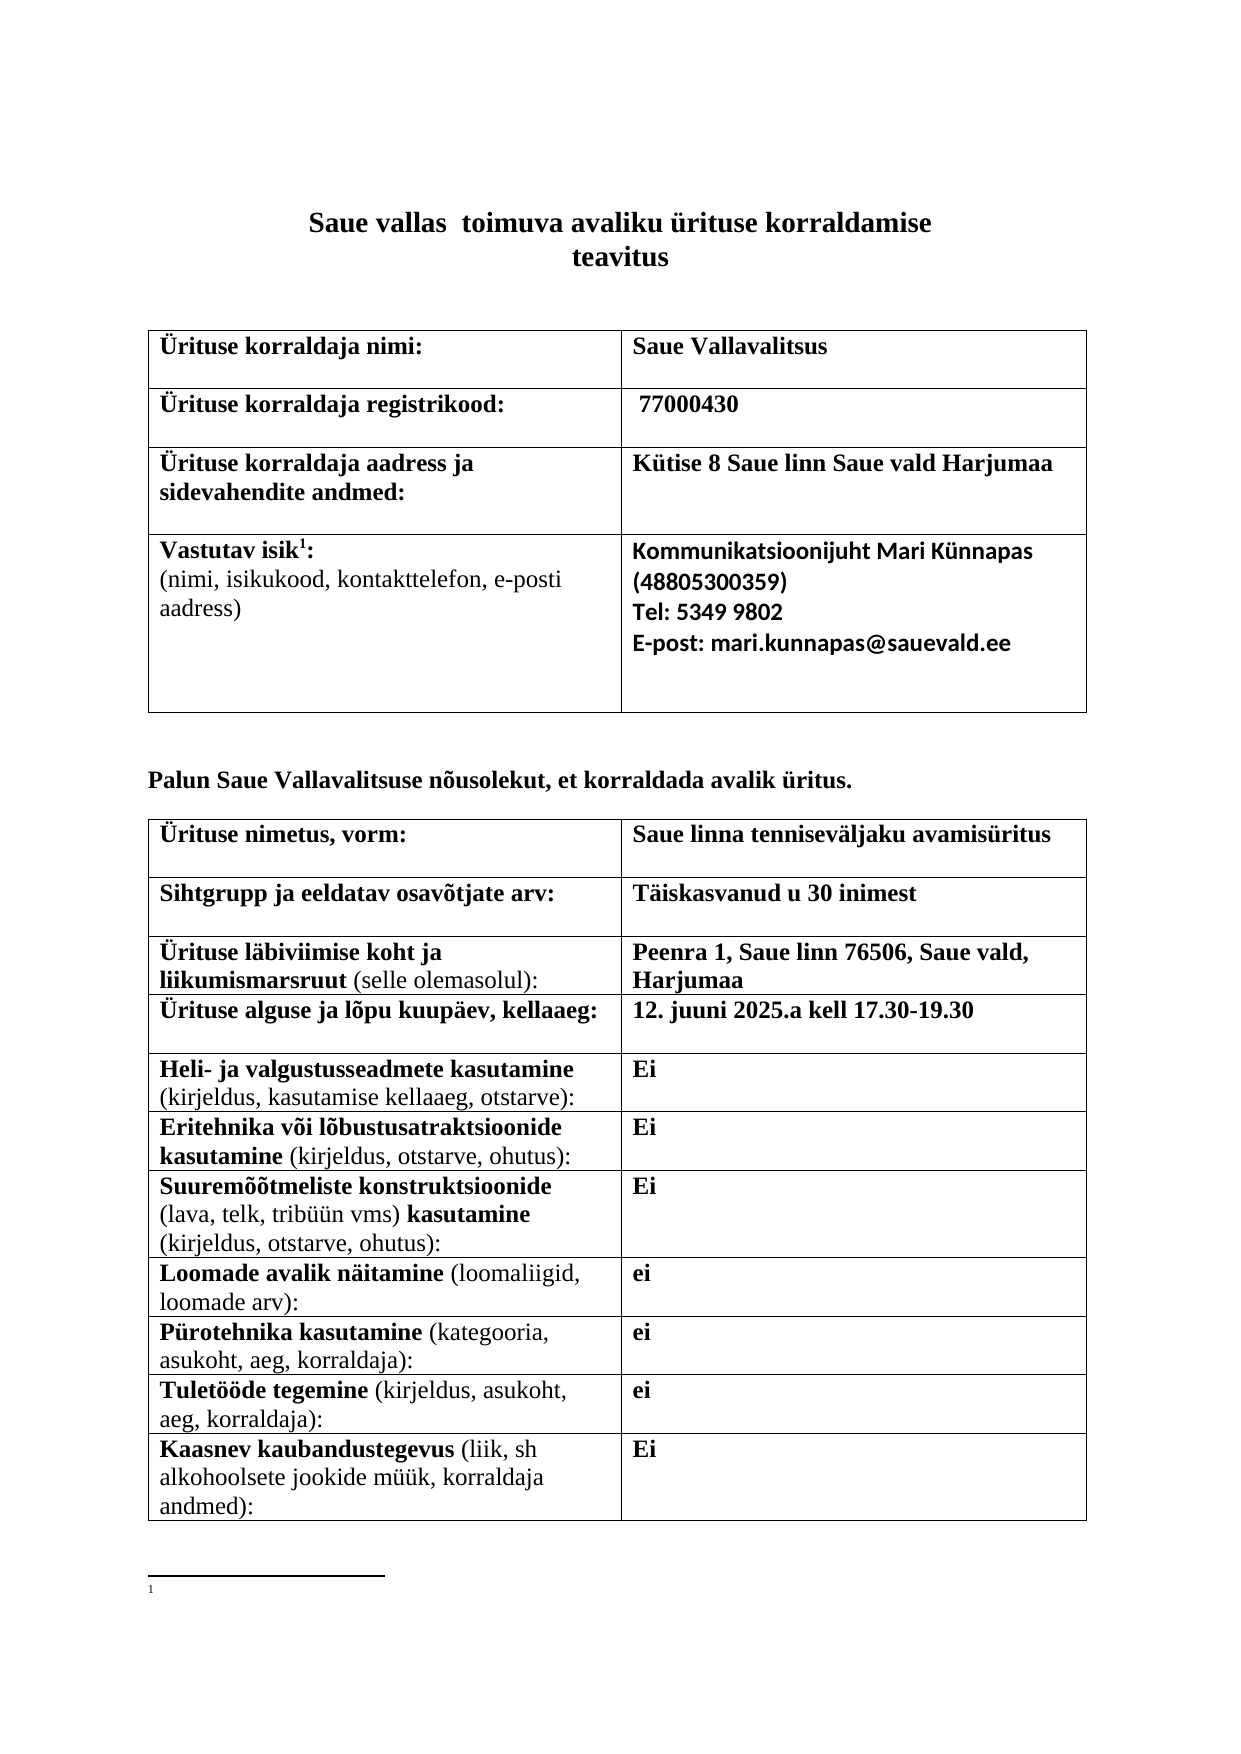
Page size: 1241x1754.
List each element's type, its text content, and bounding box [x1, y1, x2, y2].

table_cell ei [622, 1317, 1086, 1374]
table_cell Kommunikatsioonijuht Mari Künnapas (48805300359) Tel: 5349 9802 E-post: mari.kunnapas@sauevald.ee [622, 535, 1086, 712]
table_cell ei [622, 1258, 1086, 1316]
table_cell Loomade avalik näitamine (loomaliigid, loomade arv): [149, 1258, 621, 1316]
table_cell Vastutav isik: (nimi, isikukood, kontakttelefon, e-posti aadress) [149, 535, 621, 712]
table_cell Ei [622, 1434, 1086, 1520]
table_cell Täiskasvanud u 30 inimest [622, 878, 1086, 936]
table_cell Heli- ja valgustusseadmete kasutamine (kirjeldus, kasutamise kellaaeg, otstarve): [149, 1054, 621, 1111]
table_cell Ei [622, 1054, 1086, 1111]
table_cell 77000430 [622, 389, 1086, 447]
table_cell ei [622, 1375, 1086, 1433]
table_header Saue linna tenniseväljaku avamisüritus [622, 820, 1086, 877]
table_header Ürituse korraldaja nimi: [149, 331, 621, 388]
table_cell Eritehnika või lõbustusatraktsioonide kasutamine (kirjeldus, otstarve, ohutus): [149, 1112, 621, 1170]
table_cell Ürituse korraldaja aadress ja sidevahendite andmed: [149, 448, 621, 534]
table_cell Ürituse korraldaja registrikood: [149, 389, 621, 447]
text Palun Saue Vallavalitsuse nõusolekut, et korraldada avalik üritus. [148, 766, 1093, 794]
table_cell Ürituse läbiviimise koht ja liikumismarsruut (selle olemasolul): [149, 937, 621, 994]
table_header Saue Vallavalitsus [622, 331, 1086, 388]
table_cell Ei [622, 1112, 1086, 1170]
text Saue vallas toimuva avaliku ürituse korraldamise [148, 205, 1093, 239]
text teavitus [148, 239, 1093, 272]
table_cell Suuremõõtmeliste konstruktsioonide (lava, telk, tribüün vms) kasutamine (kirjeldus, otstarve, ohutus): [149, 1171, 621, 1257]
table_cell Ürituse alguse ja lõpu kuupäev, kellaaeg: [149, 995, 621, 1053]
table_cell Ei [622, 1171, 1086, 1257]
table_cell Sihtgrupp ja eeldatav osavõtjate arv: [149, 878, 621, 936]
table_cell Kütise 8 Saue linn Saue vald Harjumaa [622, 448, 1086, 534]
table_header Ürituse nimetus, vorm: [149, 820, 621, 877]
table_cell 12. juuni 2025.a kell 17.30-19.30 [622, 995, 1086, 1053]
table_cell Kaasnev kaubandustegevus (liik, sh alkohoolsete jookide müük, korraldaja andmed): [149, 1434, 621, 1520]
table_cell Tuletööde tegemine (kirjeldus, asukoht, aeg, korraldaja): [149, 1375, 621, 1433]
table_cell Peenra 1, Saue linn 76506, Saue vald, Harjumaa [622, 937, 1086, 994]
table_cell Pürotehnika kasutamine (kategooria, asukoht, aeg, korraldaja): [149, 1317, 621, 1374]
